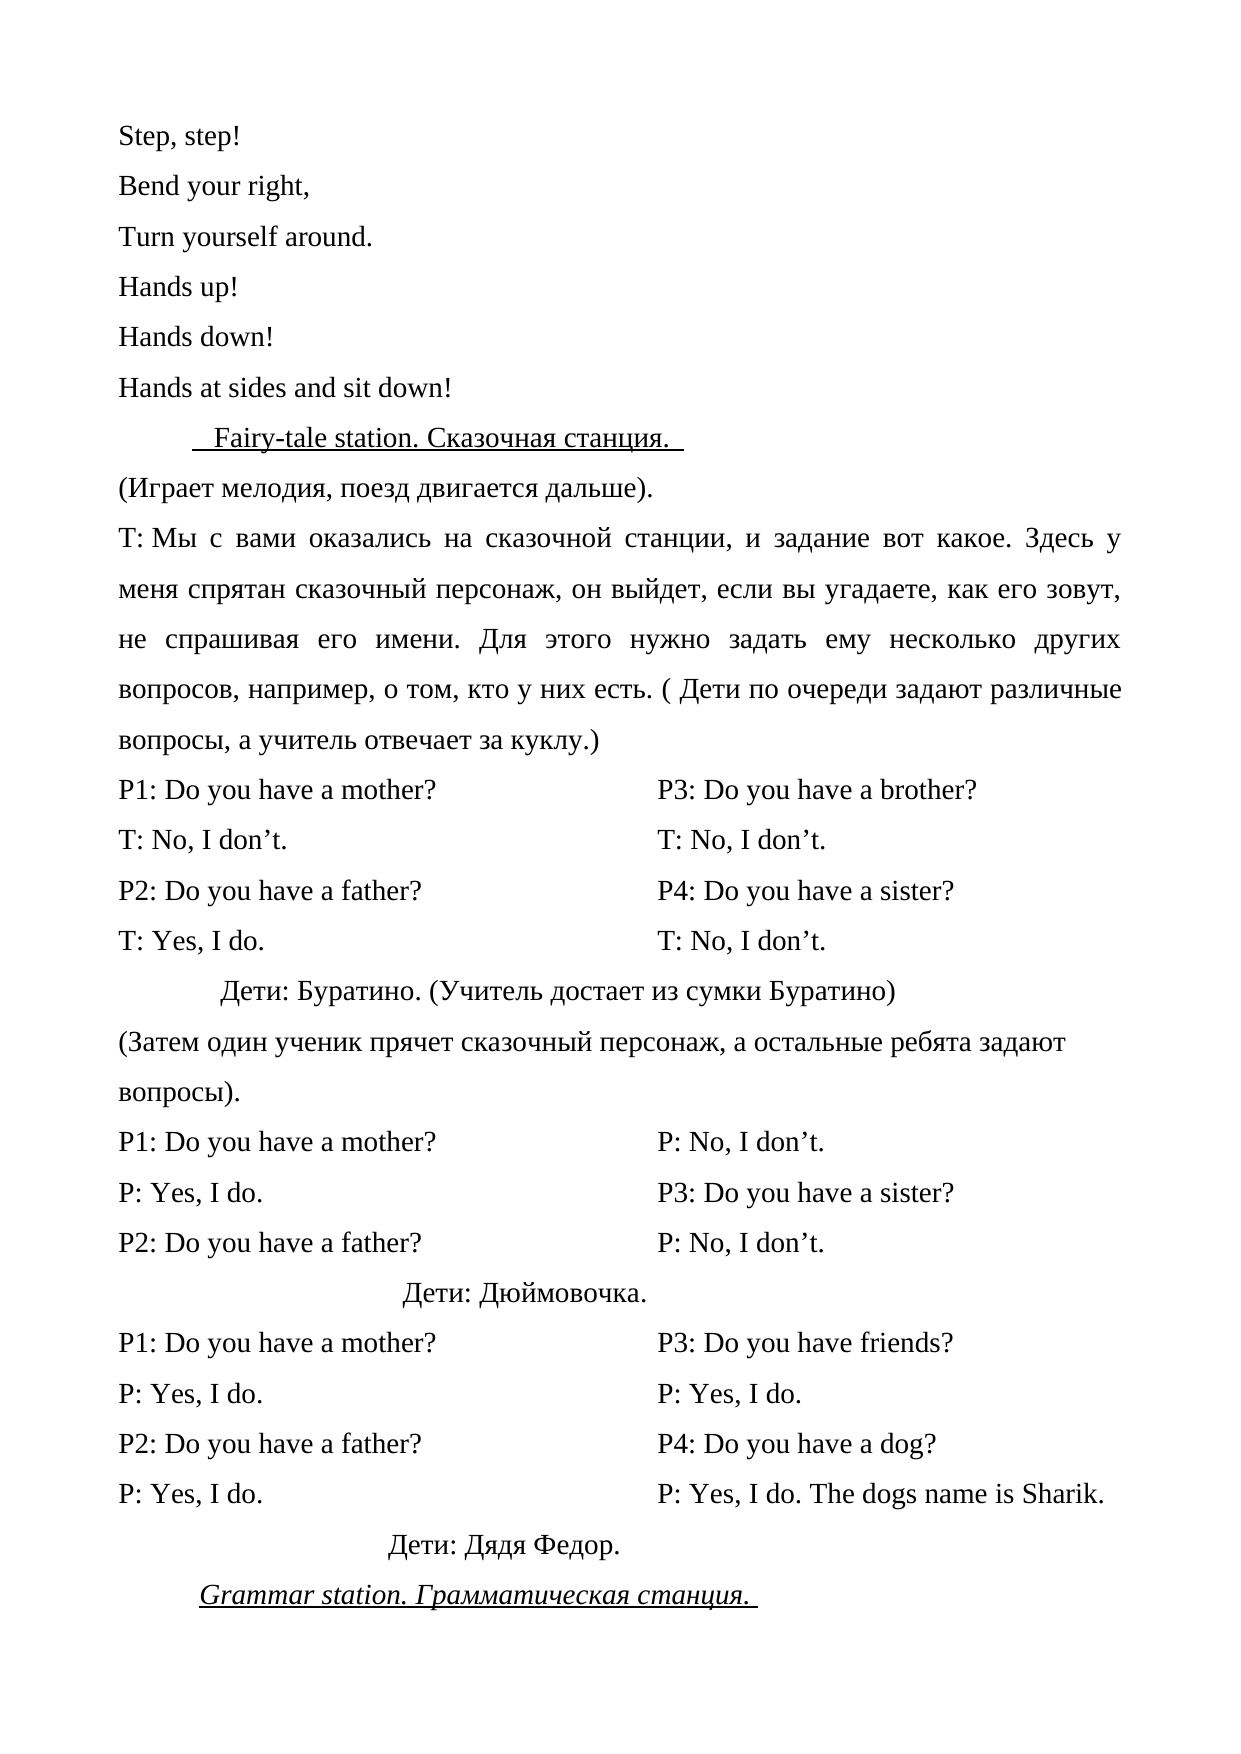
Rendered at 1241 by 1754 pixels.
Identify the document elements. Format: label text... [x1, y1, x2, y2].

text P: No, I don’t. [657, 1225, 1122, 1258]
text Step, step! [118, 118, 1122, 152]
text P2: Do you have a father? [118, 873, 583, 906]
text Hands up! [118, 269, 1122, 303]
text P1: Do you have a mother? [118, 1326, 583, 1359]
text (Играет мелодия, поезд двигается дальше). [118, 470, 1122, 504]
text P: Yes, I do. [118, 1376, 583, 1409]
text P3: Do you have a brother? [657, 772, 1122, 806]
text P: Yes, I do. [118, 1477, 583, 1510]
text P: Yes, I do. [657, 1376, 1122, 1409]
text Bend your right, [118, 168, 1122, 202]
text P2: Do you have a father? [118, 1225, 583, 1258]
text T: No, I don’t. [118, 822, 583, 856]
text P1: Do you have a mother? [118, 1124, 583, 1158]
text Turn yourself around. [118, 219, 1122, 252]
text P: Yes, I do. The dogs name is Sharik. [657, 1477, 1122, 1510]
text Дети: Буратино. (Учитель достает из сумки Буратино) [118, 973, 1122, 1007]
text Grammar station. Грамматическая станция. [192, 1577, 1122, 1611]
text Hands at sides and sit down! [118, 370, 1122, 403]
text Дети: Дюймовочка. [118, 1275, 1122, 1309]
text P: Yes, I do. [118, 1175, 583, 1208]
text P3: Do you have friends? [657, 1326, 1122, 1359]
text P2: Do you have a father? [118, 1426, 583, 1460]
text Hands down! [118, 319, 1122, 353]
text P: No, I don’t. [657, 1124, 1122, 1158]
text P1: Do you have a mother? [118, 772, 583, 806]
text Дети: Дядя Федор. [118, 1527, 1122, 1560]
text P4: Do you have a dog? [657, 1426, 1122, 1460]
text P3: Do you have a sister? [657, 1175, 1122, 1208]
text Fairy-tale station. Сказочная станция. [192, 420, 1122, 453]
text T: No, I don’t. [657, 923, 1122, 957]
text T: Мы с вами оказались на сказочной станции, и задание вот какое. Здесь у меня спрятан сказочный персонаж, он выйдет, если вы угадаете, как его зовут, не спрашивая его имени. Для этого нужно задать ему несколько других вопросов, например, о том, кто у них есть. ( Дети по очереди задают различные вопросы, а учитель отвечает за куклу.) [118, 521, 1122, 755]
text T: Yes, I do. [118, 923, 583, 957]
text T: No, I don’t. [657, 822, 1122, 856]
text (Затем один ученик прячет сказочный персонаж, а остальные ребята задают вопросы). [118, 1024, 1122, 1108]
text P4: Do you have a sister? [657, 873, 1122, 906]
